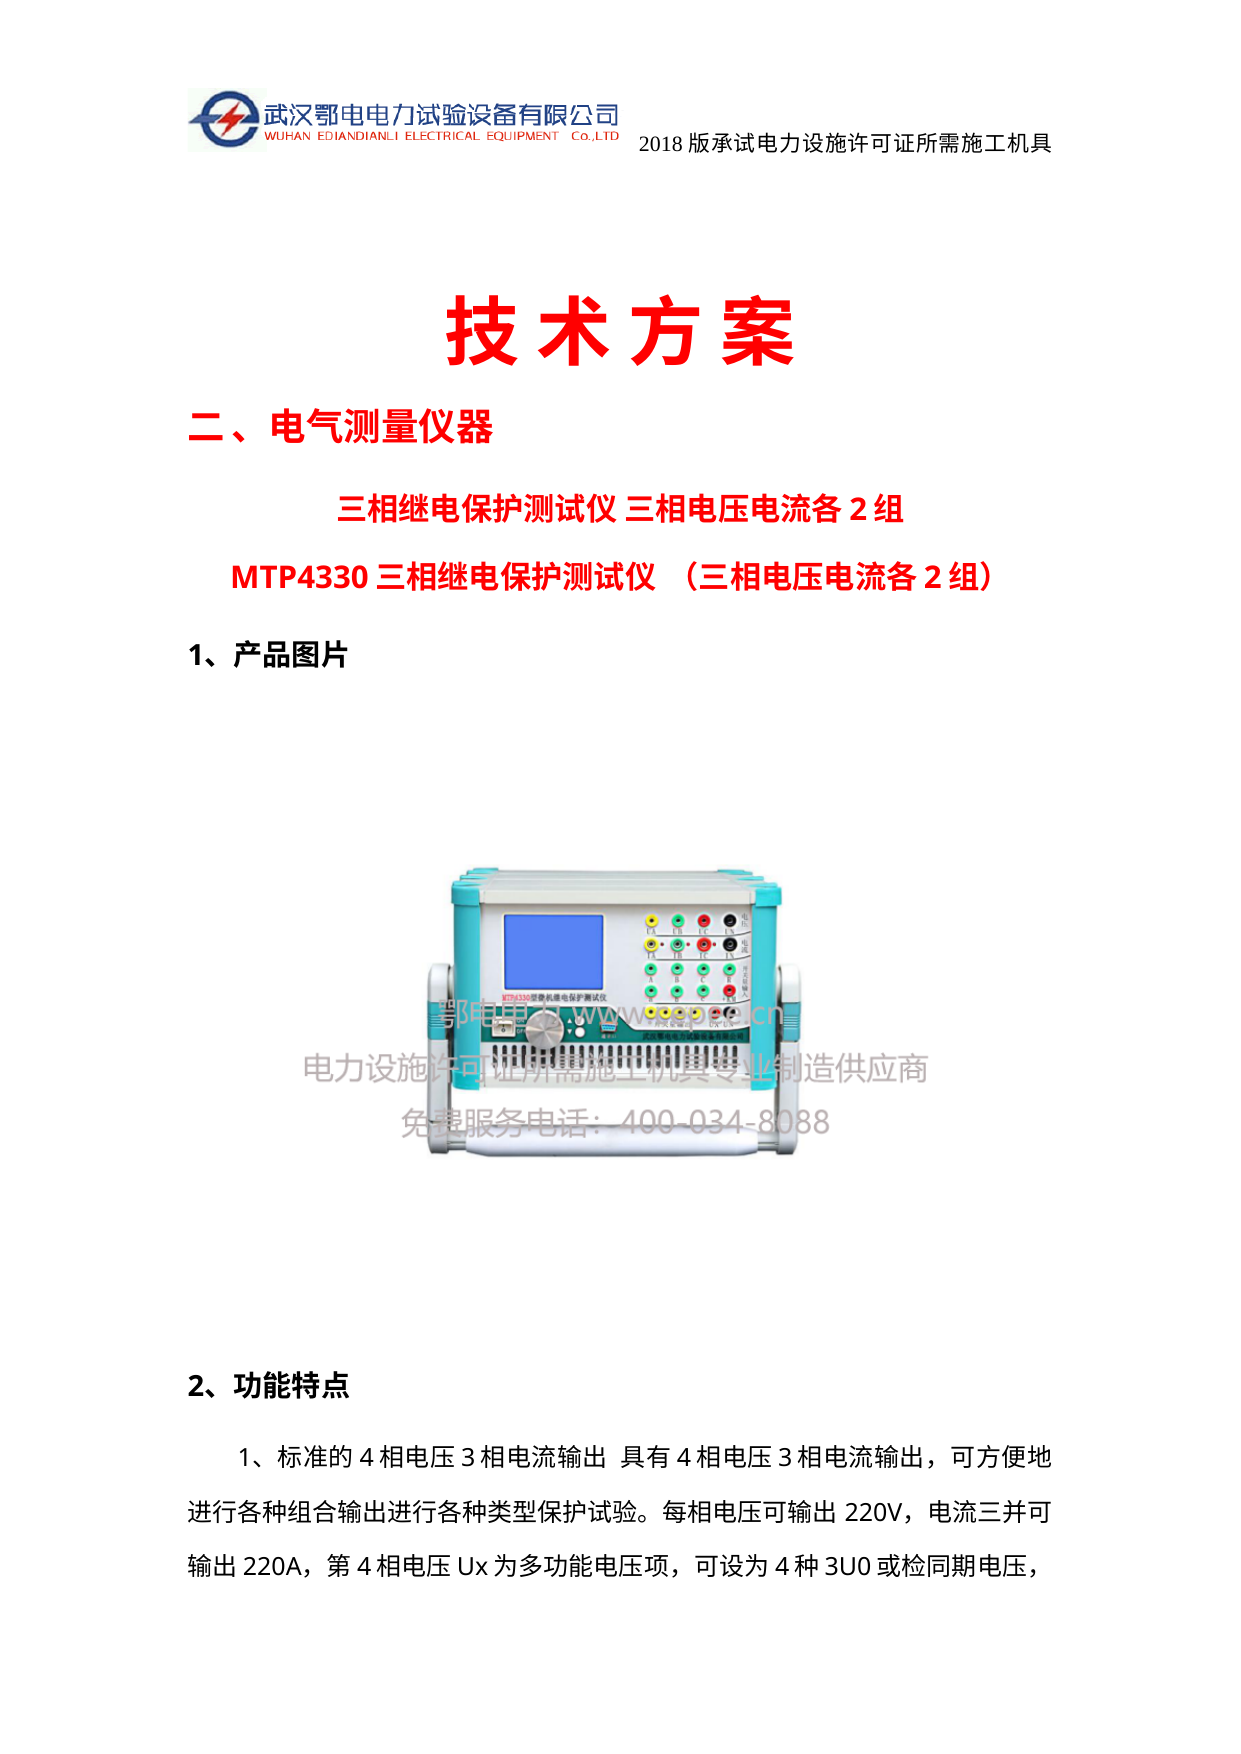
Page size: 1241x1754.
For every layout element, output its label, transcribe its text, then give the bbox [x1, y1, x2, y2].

list 2、功能特点 [187, 1351, 1053, 1416]
text MTP4330三相继电保护测试仪 （三相电压电流各2组） [187, 552, 1053, 598]
text 三相继电保护测试仪 三相电压电流各2组 [187, 484, 1053, 529]
text 技 术 方 案 [187, 262, 1053, 392]
text 二 、电气测量仪器 [187, 392, 1053, 457]
picture [190, 706, 1051, 1339]
list 1、产品图片 [187, 620, 1053, 685]
text 1、标准的4相电压3相电流输出 具有4相电压3相电流输出，可方便地进行各种组合输出进行各种类型保护试验。每相电压可输出220V，电流三并可输出220A，第4相电压Ux为多功能电压项，可设为4种3U0或检同期电压，或任意某一电压值的情况输出。 [187, 1438, 1053, 1583]
picture [187, 88, 627, 152]
